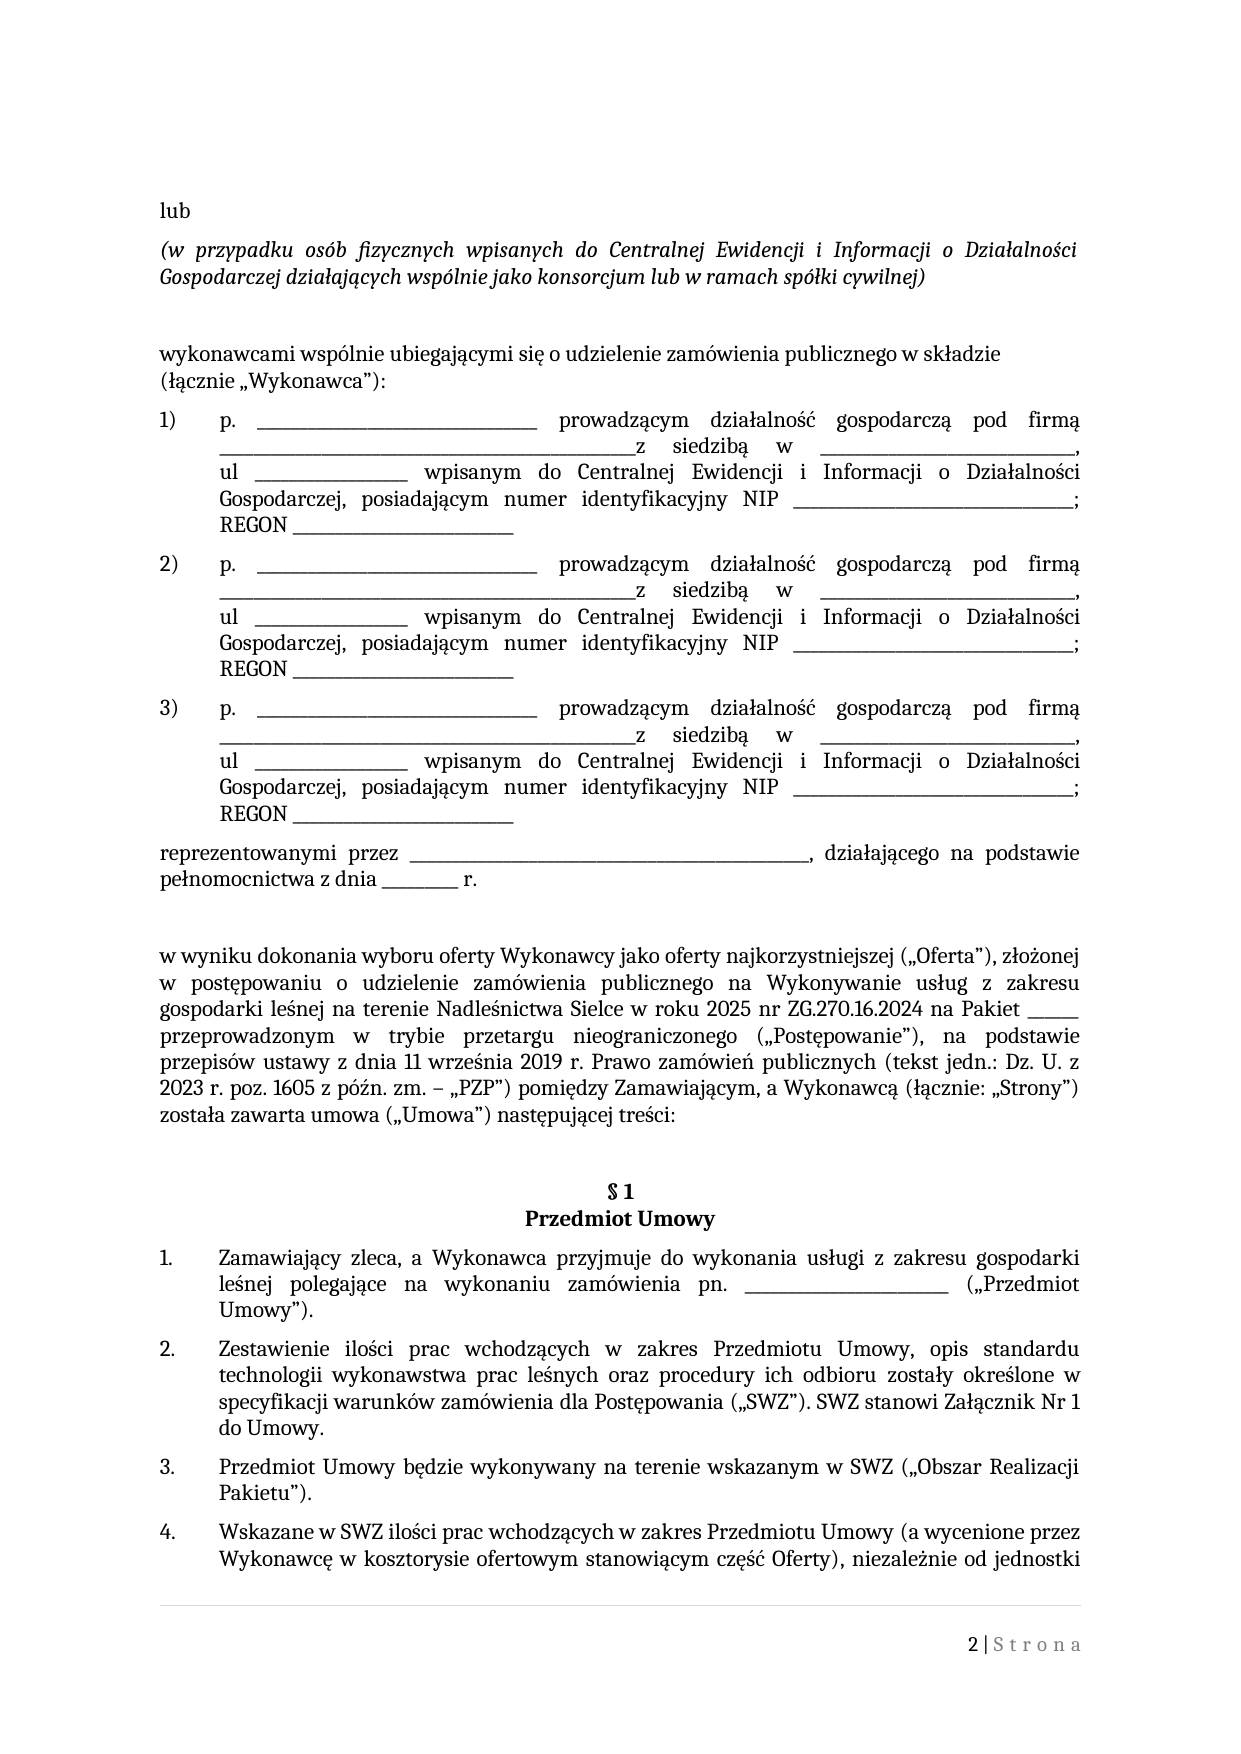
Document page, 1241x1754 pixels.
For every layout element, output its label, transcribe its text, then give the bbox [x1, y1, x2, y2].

text 2) p. _________________________________ prowadzącym działalność gospodarczą pod firmą _________________________________________________z siedzibą w ______________________________, ul __________________ wpisanym do Centralnej Ewidencji i Informacji o Działalności Gospodarczej, posiadającym numer identyfikacyjny NIP _________________________________; REGON __________________________ [159, 551, 1081, 682]
list Zamawiający zleca, a Wykonawca przyjmuje do wykonania usługi z zakresu gospodarki leśnej polegające na wykonaniu zamówienia pn. ________________________ („Przedmiot Umowy”). [159, 1244, 1081, 1323]
text (w przypadku osób fizycznych wpisanych do Centralnej Ewidencji i Informacji o Działalności Gospodarczej działających wspólnie jako konsorcjum lub w ramach spółki cywilnej) [159, 237, 1081, 290]
text 1) p. _________________________________ prowadzącym działalność gospodarczą pod firmą _________________________________________________z siedzibą w ______________________________, ul __________________ wpisanym do Centralnej Ewidencji i Informacji o Działalności Gospodarczej, posiadającym numer identyfikacyjny NIP _________________________________; REGON __________________________ [159, 406, 1081, 538]
text § 1 Przedmiot Umowy [159, 1179, 1081, 1232]
text wykonawcami wspólnie ubiegającymi się o udzielenie zamówienia publicznego w składzie (łącznie „Wykonawca”): [159, 341, 1081, 394]
list Zestawienie ilości prac wchodzących w zakres Przedmiotu Umowy, opis standardu technologii wykonawstwa prac leśnych oraz procedury ich odbioru zostały określone w specyfikacji warunków zamówienia dla Postępowania („SWZ”). SWZ stanowi Załącznik Nr 1 do Umowy. [159, 1336, 1081, 1441]
text 3) p. _________________________________ prowadzącym działalność gospodarczą pod firmą _________________________________________________z siedzibą w ______________________________, ul __________________ wpisanym do Centralnej Ewidencji i Informacji o Działalności Gospodarczej, posiadającym numer identyfikacyjny NIP _________________________________; REGON __________________________ [159, 695, 1081, 827]
text w wyniku dokonania wyboru oferty Wykonawcy jako oferty najkorzystniejszej („Oferta”), złożonej w postępowaniu o udzielenie zamówienia publicznego na Wykonywanie usług z zakresu gospodarki leśnej na terenie Nadleśnictwa Sielce w roku 2025 nr ZG.270.16.2024 na Pakiet ______ przeprowadzonym w trybie przetargu nieograniczonego („Postępowanie”), na podstawie przepisów ustawy z dnia 11 września 2019 r. Prawo zamówień publicznych (tekst jedn.: Dz. U. z 2023 r. poz. 1605 z późn. zm. – „PZP”) pomiędzy Zamawiającym, a Wykonawcą (łącznie: „Strony”) została zawarta umowa („Umowa”) następującej treści: [159, 943, 1081, 1128]
list Przedmiot Umowy będzie wykonywany na terenie wskazanym w SWZ („Obszar Realizacji Pakietu”). [159, 1454, 1081, 1507]
text lub [159, 198, 1081, 225]
text reprezentowanymi przez _______________________________________________, działającego na podstawie pełnomocnictwa z dnia _________ r. [159, 839, 1081, 892]
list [159, 1519, 1081, 1572]
